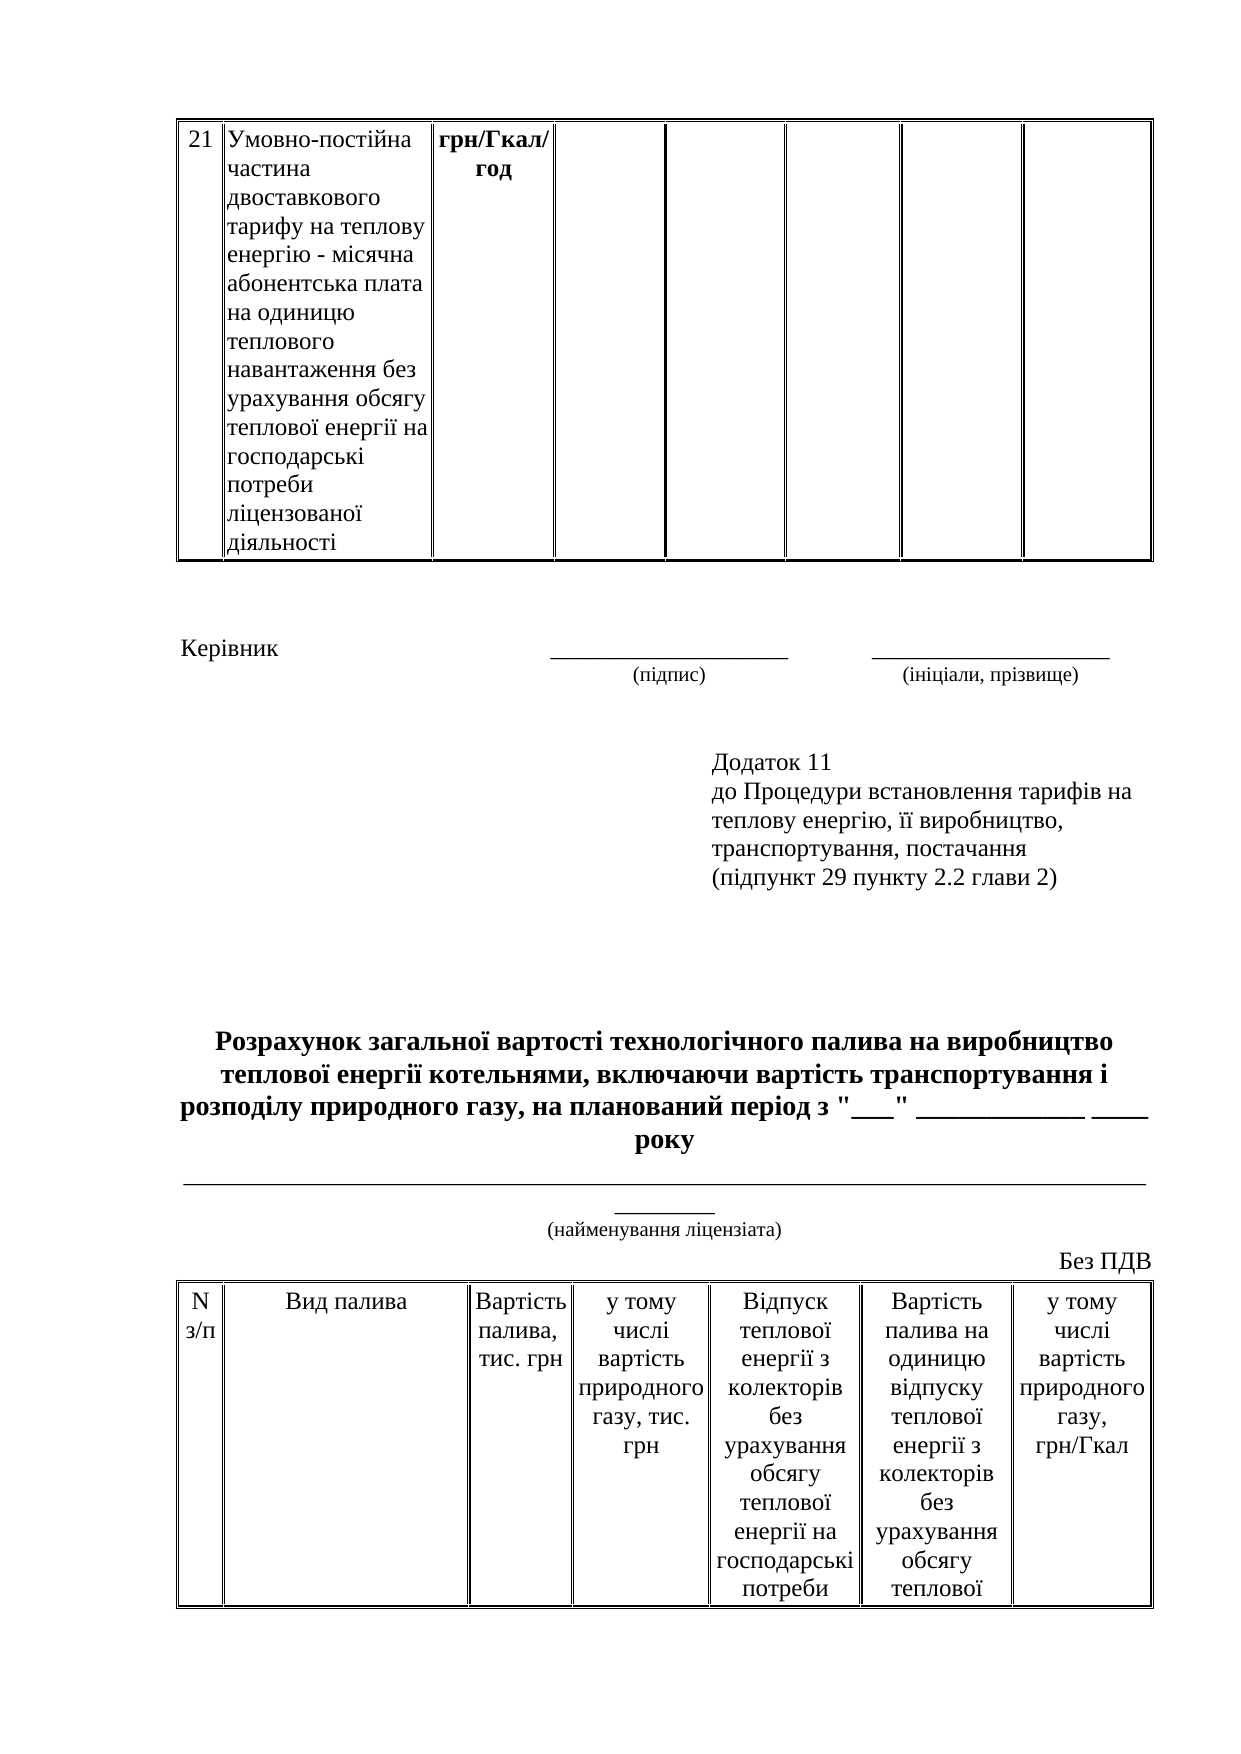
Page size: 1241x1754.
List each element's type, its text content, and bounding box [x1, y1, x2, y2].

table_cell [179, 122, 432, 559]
text Без ПДВ [177, 1246, 1152, 1274]
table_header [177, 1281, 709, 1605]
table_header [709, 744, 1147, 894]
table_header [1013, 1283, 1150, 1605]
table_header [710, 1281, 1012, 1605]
subtitle Розрахунок загальної вартості технологічного палива на виробництво теплової енергії котельнями, включаючи вартість транспортування і розподілу природного газу, на планований період з "___" ____________ ____ року [177, 1024, 1152, 1154]
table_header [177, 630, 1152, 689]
text _____________________________________________________________________________________ (найменування ліцензіата) [177, 1159, 1152, 1241]
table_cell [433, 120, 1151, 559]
